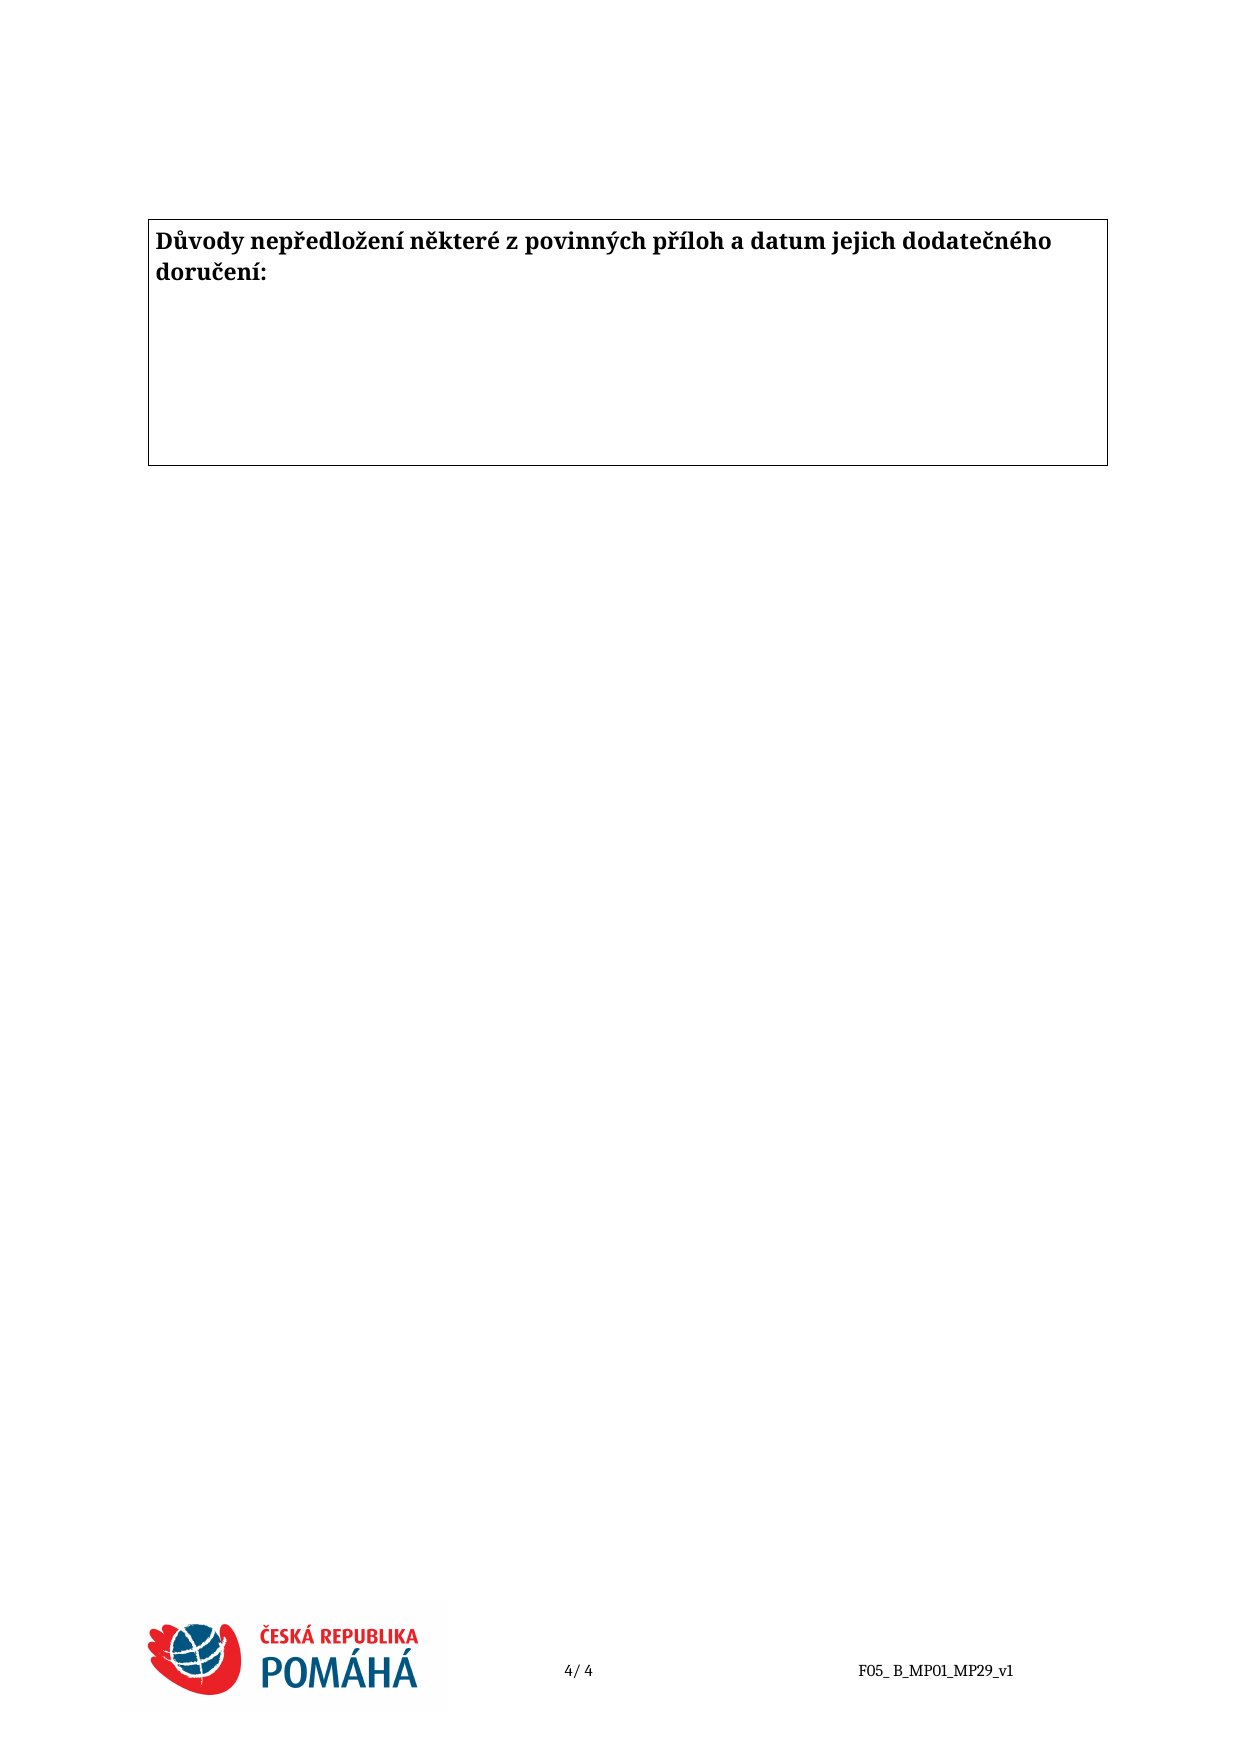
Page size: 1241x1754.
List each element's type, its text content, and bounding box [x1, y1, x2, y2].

table_header Důvody nepředložení některé z povinných příloh a datum jejich dodatečného doručení: [149, 220, 1107, 465]
picture [118, 1600, 448, 1717]
